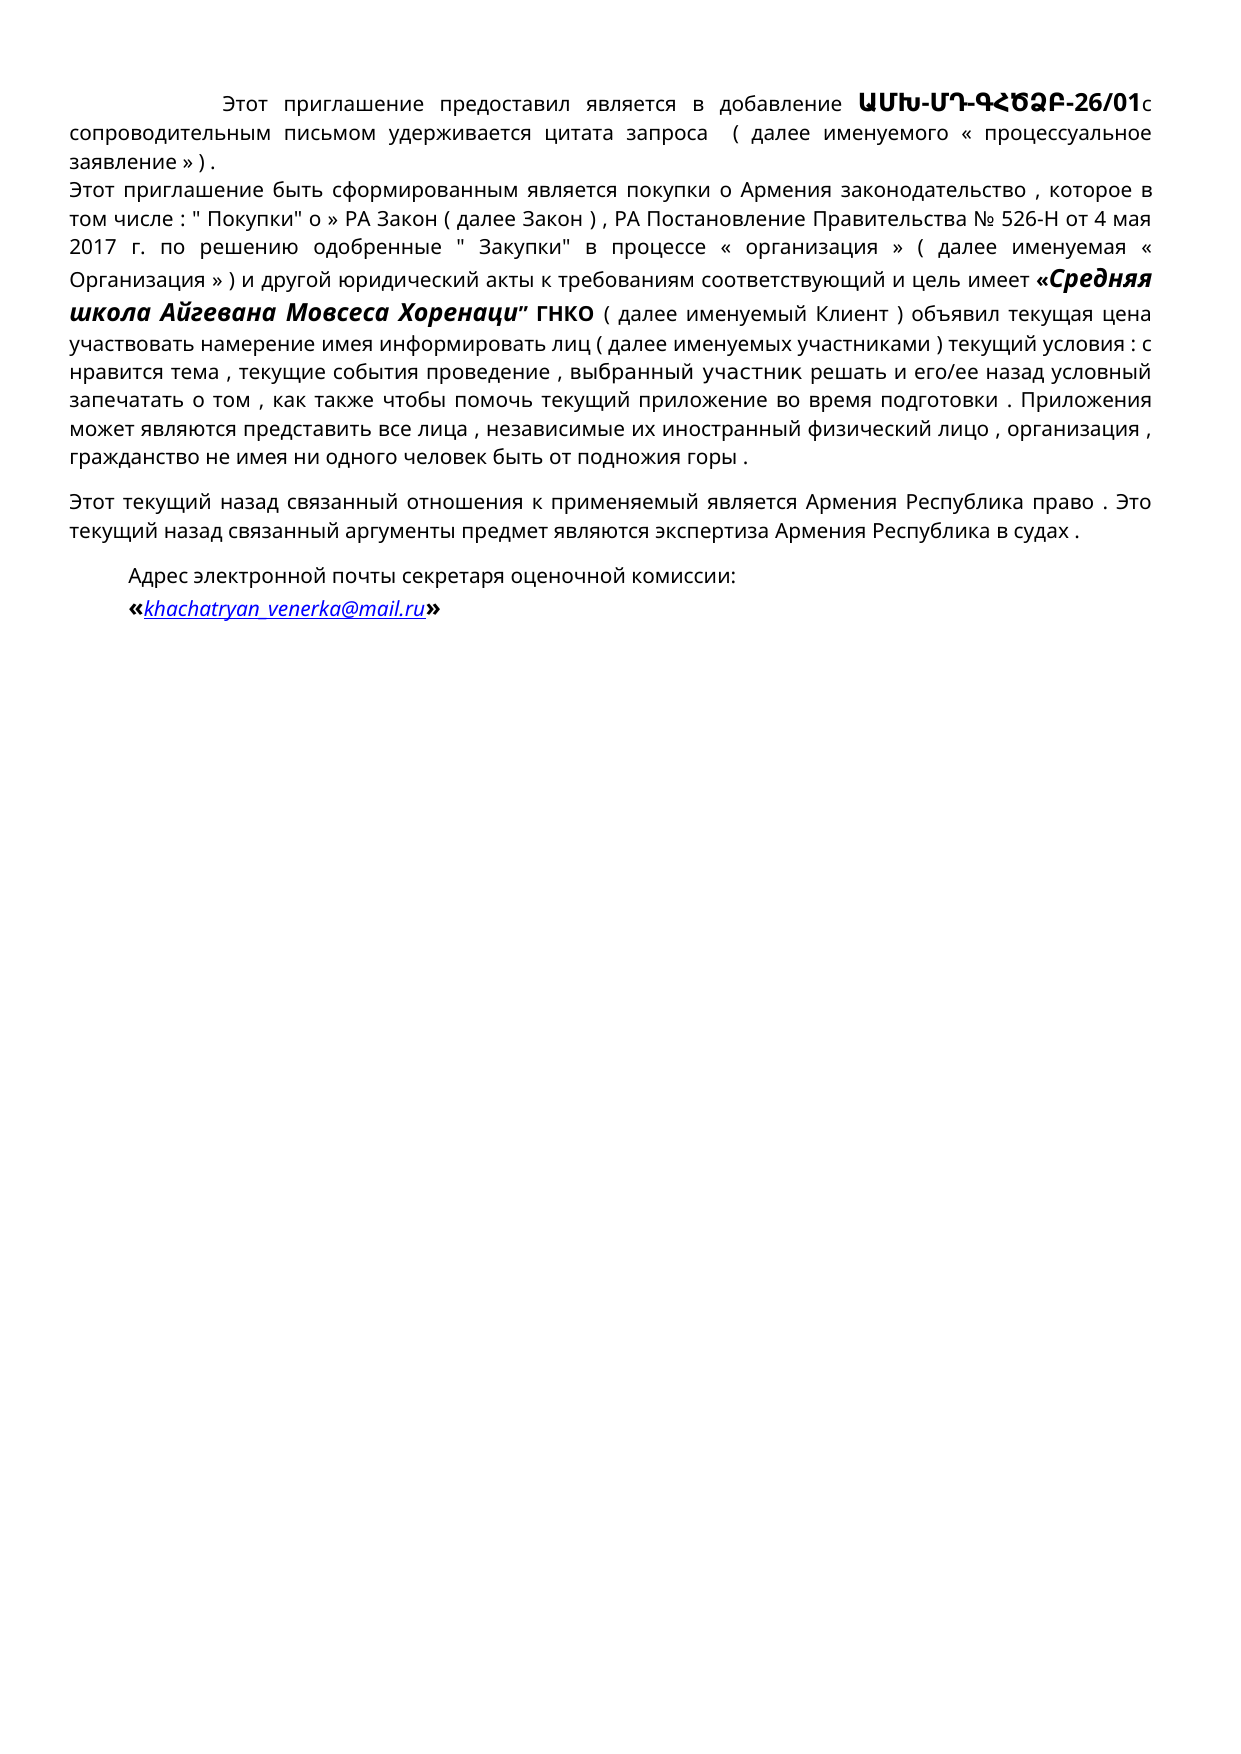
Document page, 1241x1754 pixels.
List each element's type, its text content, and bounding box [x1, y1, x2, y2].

text «khachatryan_venerka@mail.ru» [69, 589, 1152, 623]
text Этот текущий назад связанный отношения к применяемый является Армения Республика право . Это текущий назад связанный аргументы предмет являются экспертиза Армения Республика в судах . [69, 487, 1152, 544]
text Этот приглашение предоставил является в добавление ԱՄԽ-ՄԴ-ԳՀԾՁԲ-26/01с сопроводительным письмом удерживается цитата запроса ( далее именуемого « процессуальное заявление » ) . [69, 84, 1152, 175]
text Адрес электронной почты секретаря оценочной комиссии: [69, 561, 1152, 589]
text Этот приглашение быть сформированным является покупки о Армения законодательство , которое в том числе : " Покупки" о » РА Закон ( далее Закон ) , РА Постановление Правительства № 526-Н от 4 мая 2017 г. по решению одобренные " Закупки" в процессе « организация » ( далее именуемая « Организация » ) и​ другой юридический акты к требованиям соответствующий и цель имеет «Средняя школа Айгевана Мовсеса Хоренаци” ГНКО ( далее именуемый Клиент )​ объявил текущая цена участвовать намерение имея информировать лиц ( далее именуемых участниками ) текущий условия : c нравится тема , текущие события проведение , выбранный участник решать и его/ее назад условный запечатать о том , как также чтобы помочь текущий приложение во время подготовки . Приложения может являются представить все лица , независимые их иностранный физический лицо , организация , гражданство не имея ни одного человек быть от подножия горы . [69, 175, 1152, 471]
